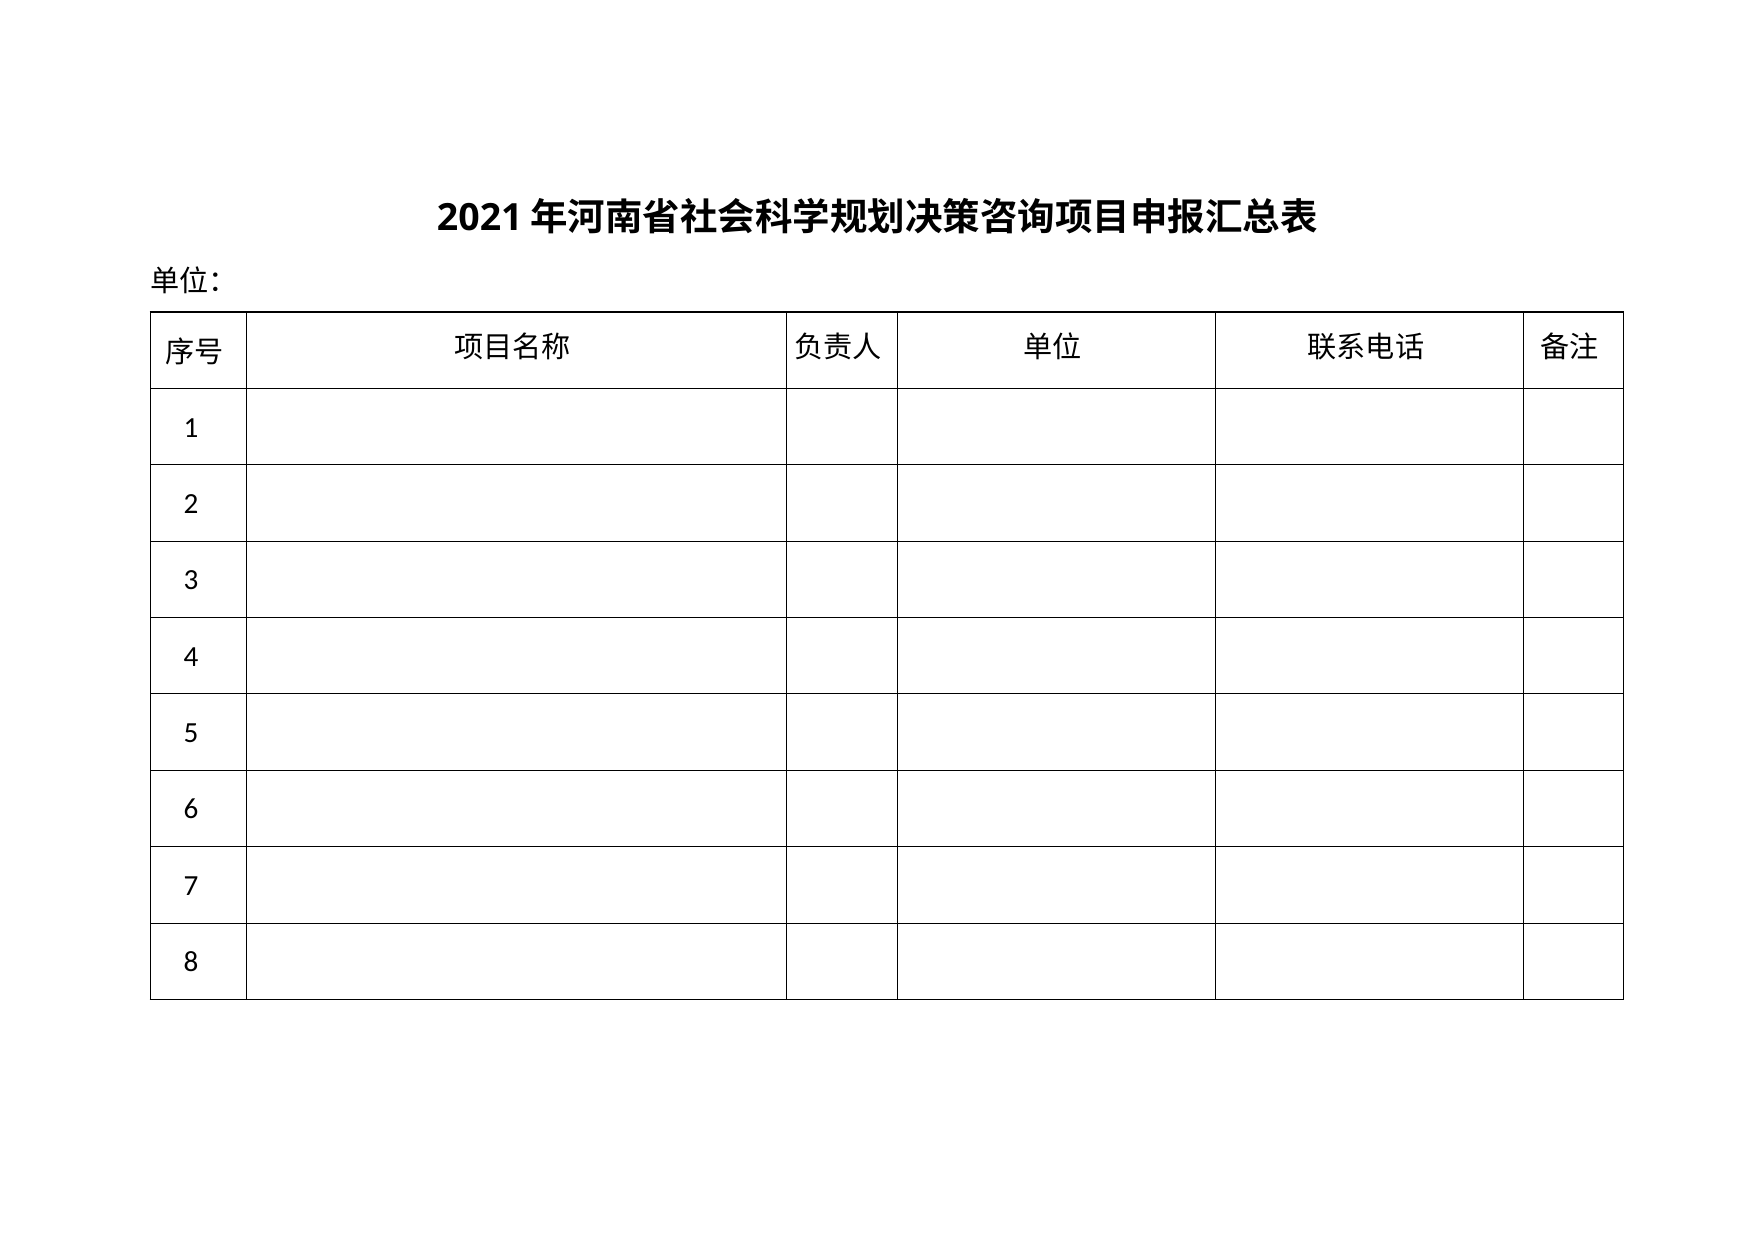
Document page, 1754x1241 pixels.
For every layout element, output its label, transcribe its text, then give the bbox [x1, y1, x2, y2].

table_cell [151, 465, 246, 541]
table_cell [1216, 771, 1523, 846]
table_cell [247, 618, 786, 693]
table_cell [151, 694, 246, 770]
table_cell [1524, 465, 1623, 541]
table_cell [898, 618, 1215, 693]
table_cell [787, 924, 897, 999]
table_cell [151, 389, 246, 464]
table_cell [151, 771, 246, 846]
table_cell [247, 771, 786, 846]
table_cell [247, 542, 786, 617]
table_cell [898, 771, 1215, 846]
table_cell [898, 694, 1215, 770]
table_header 备注 [1524, 313, 1623, 388]
table_header 项目名称 [247, 313, 786, 388]
table_cell [1216, 847, 1523, 922]
table_cell [787, 542, 897, 617]
text 2021年河南省社会科学规划决策咨询项目申报汇总表 [150, 181, 1604, 246]
table_cell [1216, 924, 1523, 999]
table_cell [151, 924, 246, 999]
table_header 联系电话 [1216, 313, 1523, 388]
table_cell [898, 542, 1215, 617]
table_cell [898, 847, 1215, 922]
table_cell [1216, 542, 1523, 617]
table_cell [1216, 618, 1523, 693]
table_cell [1524, 618, 1623, 693]
table_cell [1216, 694, 1523, 770]
table_cell [1524, 694, 1623, 770]
table_cell [787, 847, 897, 922]
table_cell [247, 465, 786, 541]
table_cell [898, 389, 1215, 464]
table_cell [787, 771, 897, 846]
table_cell [898, 465, 1215, 541]
table_header 负责人 [787, 313, 897, 388]
table_header 单位 [898, 313, 1215, 388]
table_cell [151, 847, 246, 922]
table_cell [247, 694, 786, 770]
table_cell [1524, 847, 1623, 922]
table_cell [787, 389, 897, 464]
table_cell [247, 924, 786, 999]
table_cell [1216, 465, 1523, 541]
table_cell [787, 694, 897, 770]
table_cell [151, 618, 246, 693]
table_cell [1524, 542, 1623, 617]
text 单位： [150, 246, 1604, 311]
table_cell [1524, 389, 1623, 464]
table_cell [1216, 389, 1523, 464]
table_cell [1524, 924, 1623, 999]
table_cell [247, 389, 786, 464]
table_cell [898, 924, 1215, 999]
table_cell [151, 542, 246, 617]
table_cell [247, 847, 786, 922]
table_cell [1524, 771, 1623, 846]
table_header 序号 [151, 313, 246, 388]
table_cell [787, 465, 897, 541]
table_cell [787, 618, 897, 693]
